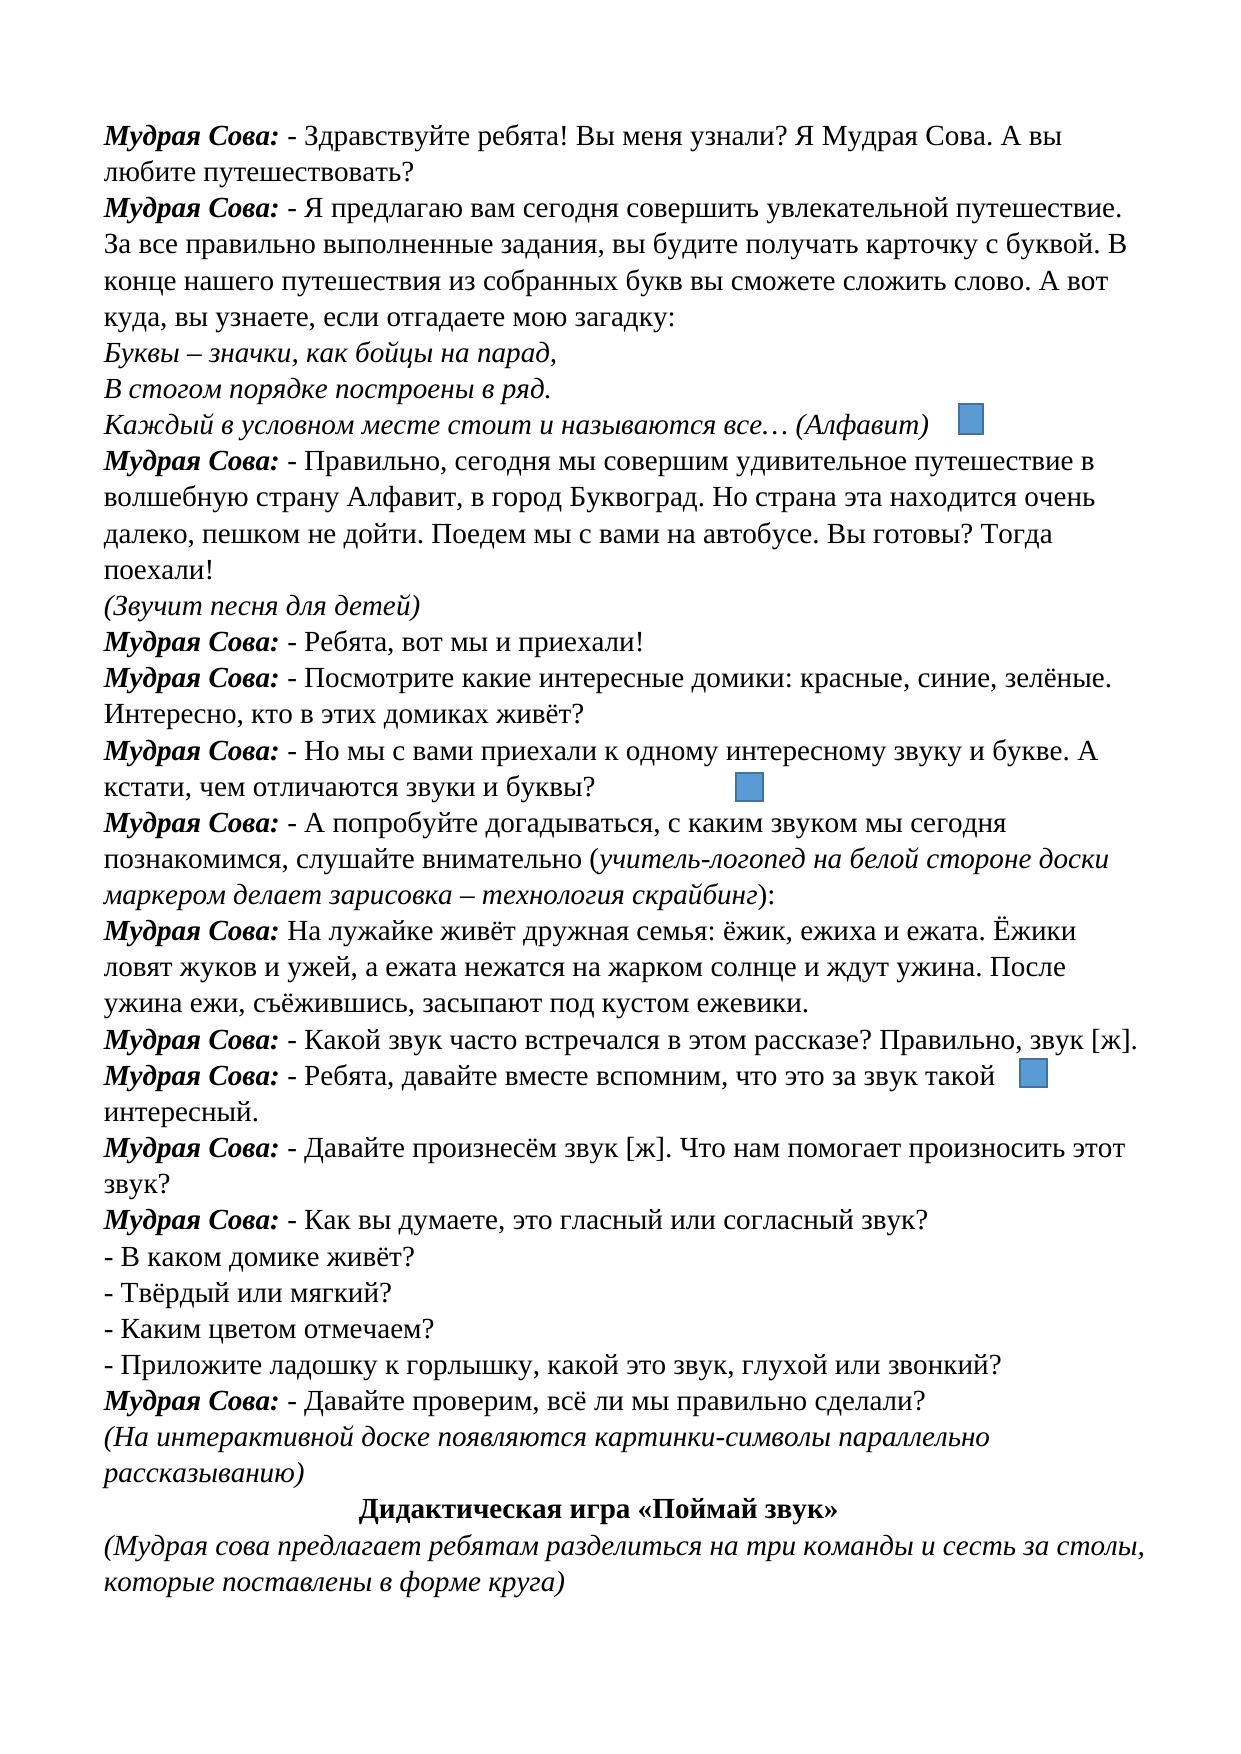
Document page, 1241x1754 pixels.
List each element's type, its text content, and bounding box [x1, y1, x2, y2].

text - В каком домике живёт? [103, 1239, 1152, 1272]
text Мудрая Сова: - Ребята, вот мы и приехали! [103, 624, 1152, 658]
text Мудрая Сова: - Ребята, давайте вместе вспомним, что это за звук такой интересный. [103, 1058, 1152, 1128]
text Буквы – значки, как бойцы на парад, [103, 335, 1152, 368]
text Мудрая Сова: - Давайте произнесём звук [ж]. Что нам помогает произносить этот звук? [103, 1130, 1152, 1200]
text Мудрая Сова: - Как вы думаете, это гласный или согласный звук? [103, 1202, 1152, 1236]
text Каждый в условном месте стоит и называются все… (Алфавит) [103, 407, 1152, 441]
text Мудрая Сова: - Посмотрите какие интересные домики: красные, синие, зелёные. Интересно, кто в этих домиках живёт? [103, 660, 1152, 730]
text Мудрая Сова: - Какой звук часто встречался в этом рассказе? Правильно, звук [ж]. [103, 1022, 1152, 1055]
text - Твёрдый или мягкий? [103, 1275, 1152, 1308]
text - Приложите ладошку к горлышку, какой это звук, глухой или звонкий? [103, 1347, 1152, 1381]
text Мудрая Сова: - Правильно, сегодня мы совершим удивительное путешествие в волшебную страну Алфавит, в город Буквоград. Но страна эта находится очень далеко, пешком не дойти. Поедем мы с вами на автобусе. Вы готовы? Тогда поехали! [103, 443, 1152, 585]
text Дидактическая игра «Поймай звук» [103, 1492, 1152, 1525]
text Мудрая Сова: - А попробуйте догадываться, с каким звуком мы сегодня познакомимся, слушайте внимательно (учитель-логопед на белой стороне доски маркером делает зарисовка – технология скрайбинг): [103, 805, 1152, 911]
text В стогом порядке построены в ряд. [103, 371, 1152, 405]
text Мудрая Сова: - Я предлагаю вам сегодня совершить увлекательной путешествие. За все правильно выполненные задания, вы будите получать карточку с буквой. В конце нашего путешествия из собранных букв вы сможете сложить слово. А вот куда, вы узнаете, если отгадаете мою загадку: [103, 190, 1152, 332]
text (На интерактивной доске появляются картинки-символы параллельно рассказыванию) [103, 1419, 1152, 1489]
text (Звучит песня для детей) [103, 588, 1152, 622]
text Мудрая Сова: На лужайке живёт дружная семья: ёжик, ежиха и ежата. Ёжики ловят жуков и ужей, а ежата нежатся на жарком солнце и ждут ужина. После ужина ежи, съёжившись, засыпают под кустом ежевики. [103, 913, 1152, 1019]
text - Каким цветом отмечаем? [103, 1311, 1152, 1344]
text Мудрая Сова: - Здравствуйте ребята! Вы меня узнали? Я Мудрая Сова. А вы любите путешествовать? [103, 118, 1152, 188]
text (Мудрая сова предлагает ребятам разделиться на три команды и сесть за столы, которые поставлены в форме круга) [103, 1528, 1152, 1597]
text Мудрая Сова: - Но мы с вами приехали к одному интересному звуку и букве. А кстати, чем отличаются звуки и буквы? [103, 733, 1152, 802]
text Мудрая Сова: - Давайте проверим, всё ли мы правильно сделали? [103, 1383, 1152, 1417]
